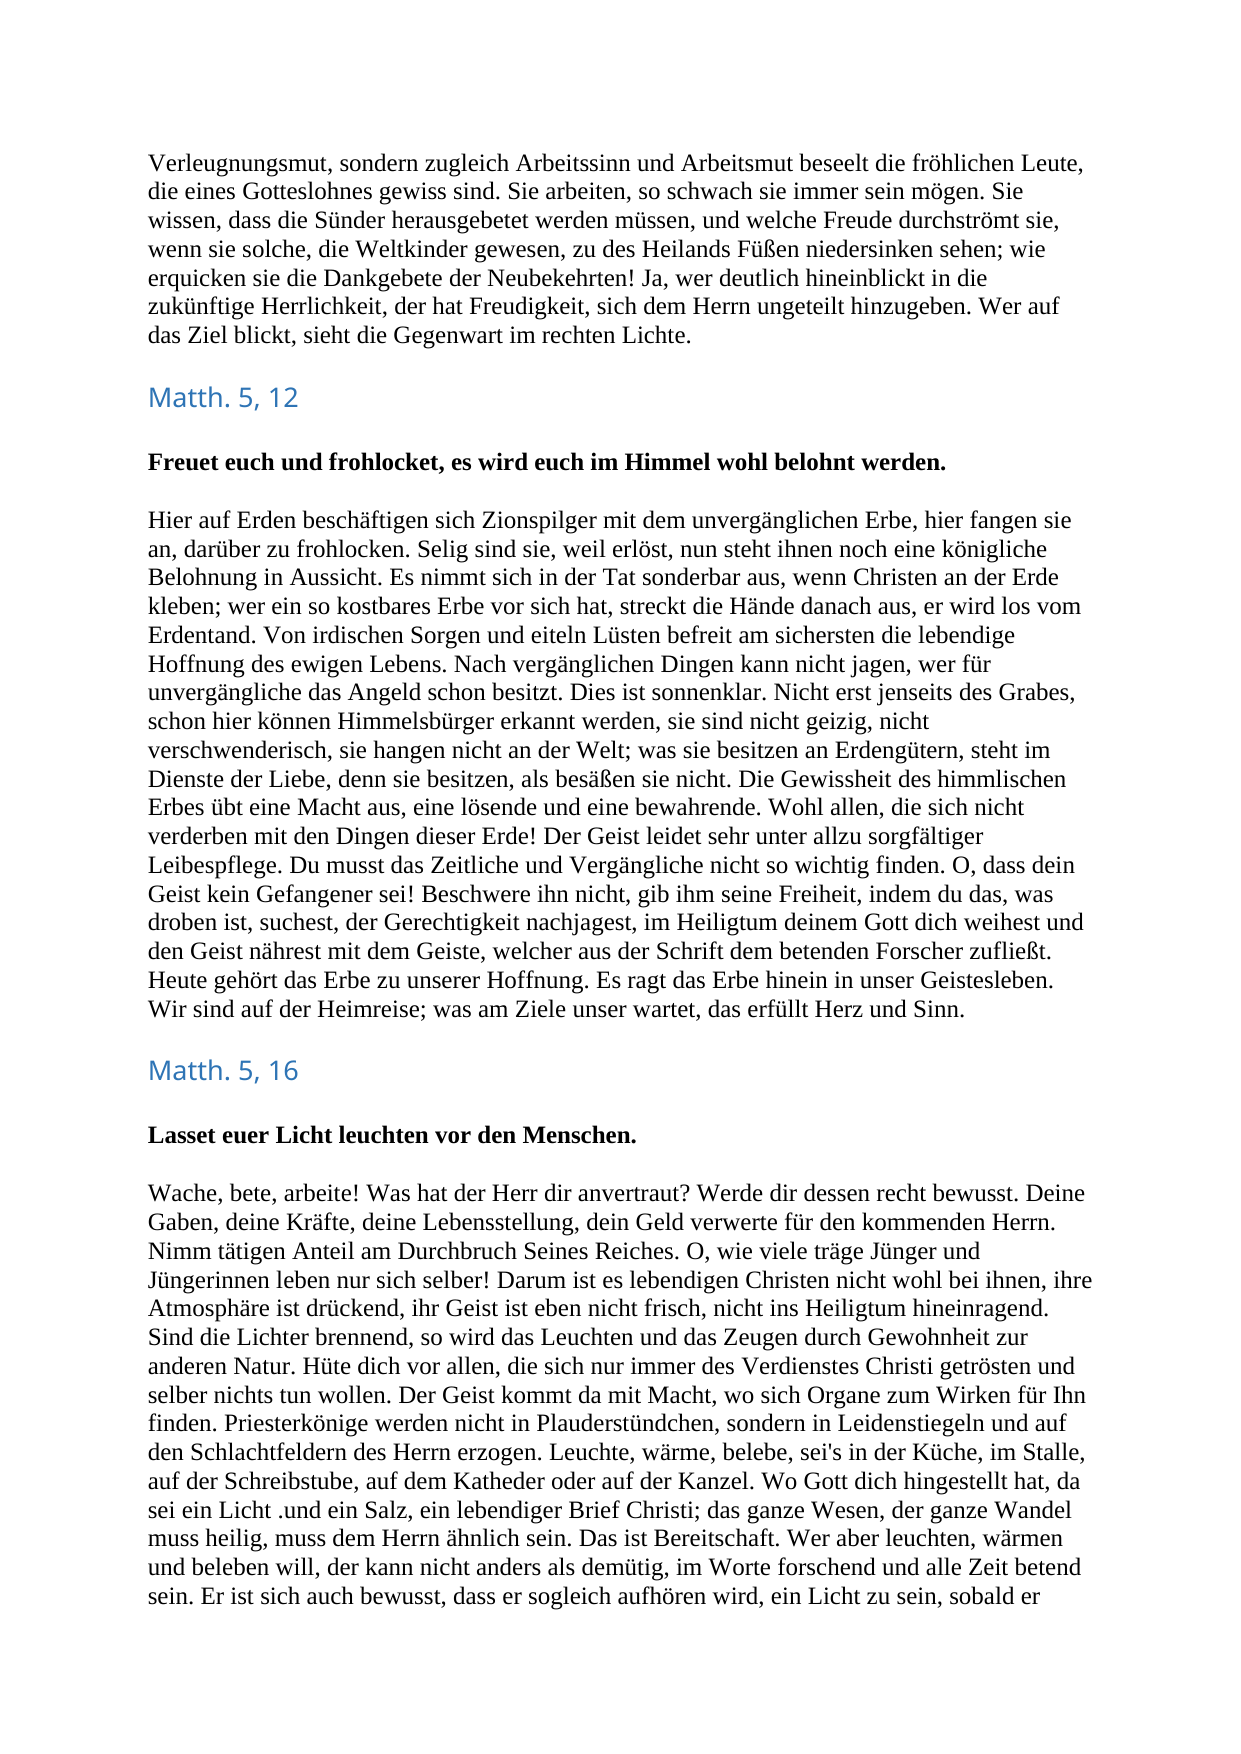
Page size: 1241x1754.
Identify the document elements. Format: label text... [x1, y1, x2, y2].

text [148, 1178, 1093, 1610]
text Freuet euch und frohlocket, es wird euch im Himmel wohl belohnt werden. [148, 447, 1093, 476]
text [148, 148, 1093, 349]
text Lasset euer Licht leuchten vor den Menschen. [148, 1121, 1093, 1149]
text Hier auf Erden beschäftigen sich Zionspilger mit dem unvergänglichen Erbe, hier fangen sie an, darüber zu frohlocken. Selig sind sie, weil erlöst, nun steht ihnen noch eine königliche Belohnung in Aussicht. Es nimmt sich in der Tat sonderbar aus, wenn Christen an der Erde kleben; wer ein so kostbares Erbe vor sich hat, streckt die Hände danach aus, er wird los vom Erdentand. Von irdischen Sorgen und eiteln Lüsten befreit am sichersten die lebendige Hoffnung des ewigen Lebens. Nach vergänglichen Dingen kann nicht jagen, wer für unvergängliche das Angeld schon besitzt. Dies ist sonnenklar. Nicht erst jenseits des Grabes, schon hier können Himmelsbürger erkannt werden, sie sind nicht geizig, nicht verschwenderisch, sie hangen nicht an der Welt; was sie besitzen an Erdengütern, steht im Dienste der Liebe, denn sie besitzen, als besäßen sie nicht. Die Gewissheit des himmlischen Erbes übt eine Macht aus, eine lösende und eine bewahrende. Wohl allen, die sich nicht verderben mit den Dingen dieser Erde! Der Geist leidet sehr unter allzu sorgfältiger Leibespflege. Du musst das Zeitliche und Vergängliche nicht so wichtig finden. O, dass dein Geist kein Gefangener sei! Beschwere ihn nicht, gib ihm seine Freiheit, indem du das, was droben ist, suchest, der Gerechtigkeit nachjagest, im Heiligtum deinem Gott dich weihest und den Geist nährest mit dem Geiste, welcher aus der Schrift dem betenden Forscher zufließt. Heute gehört das Erbe zu unserer Hoffnung. Es ragt das Erbe hinein in unser Geistesleben. Wir sind auf der Heimreise; was am Ziele unser wartet, das erfüllt Herz und Sinn. [148, 505, 1093, 1022]
subtitle Matth. 5, 16 [148, 1052, 1093, 1088]
subtitle Matth. 5, 12 [148, 378, 1093, 415]
